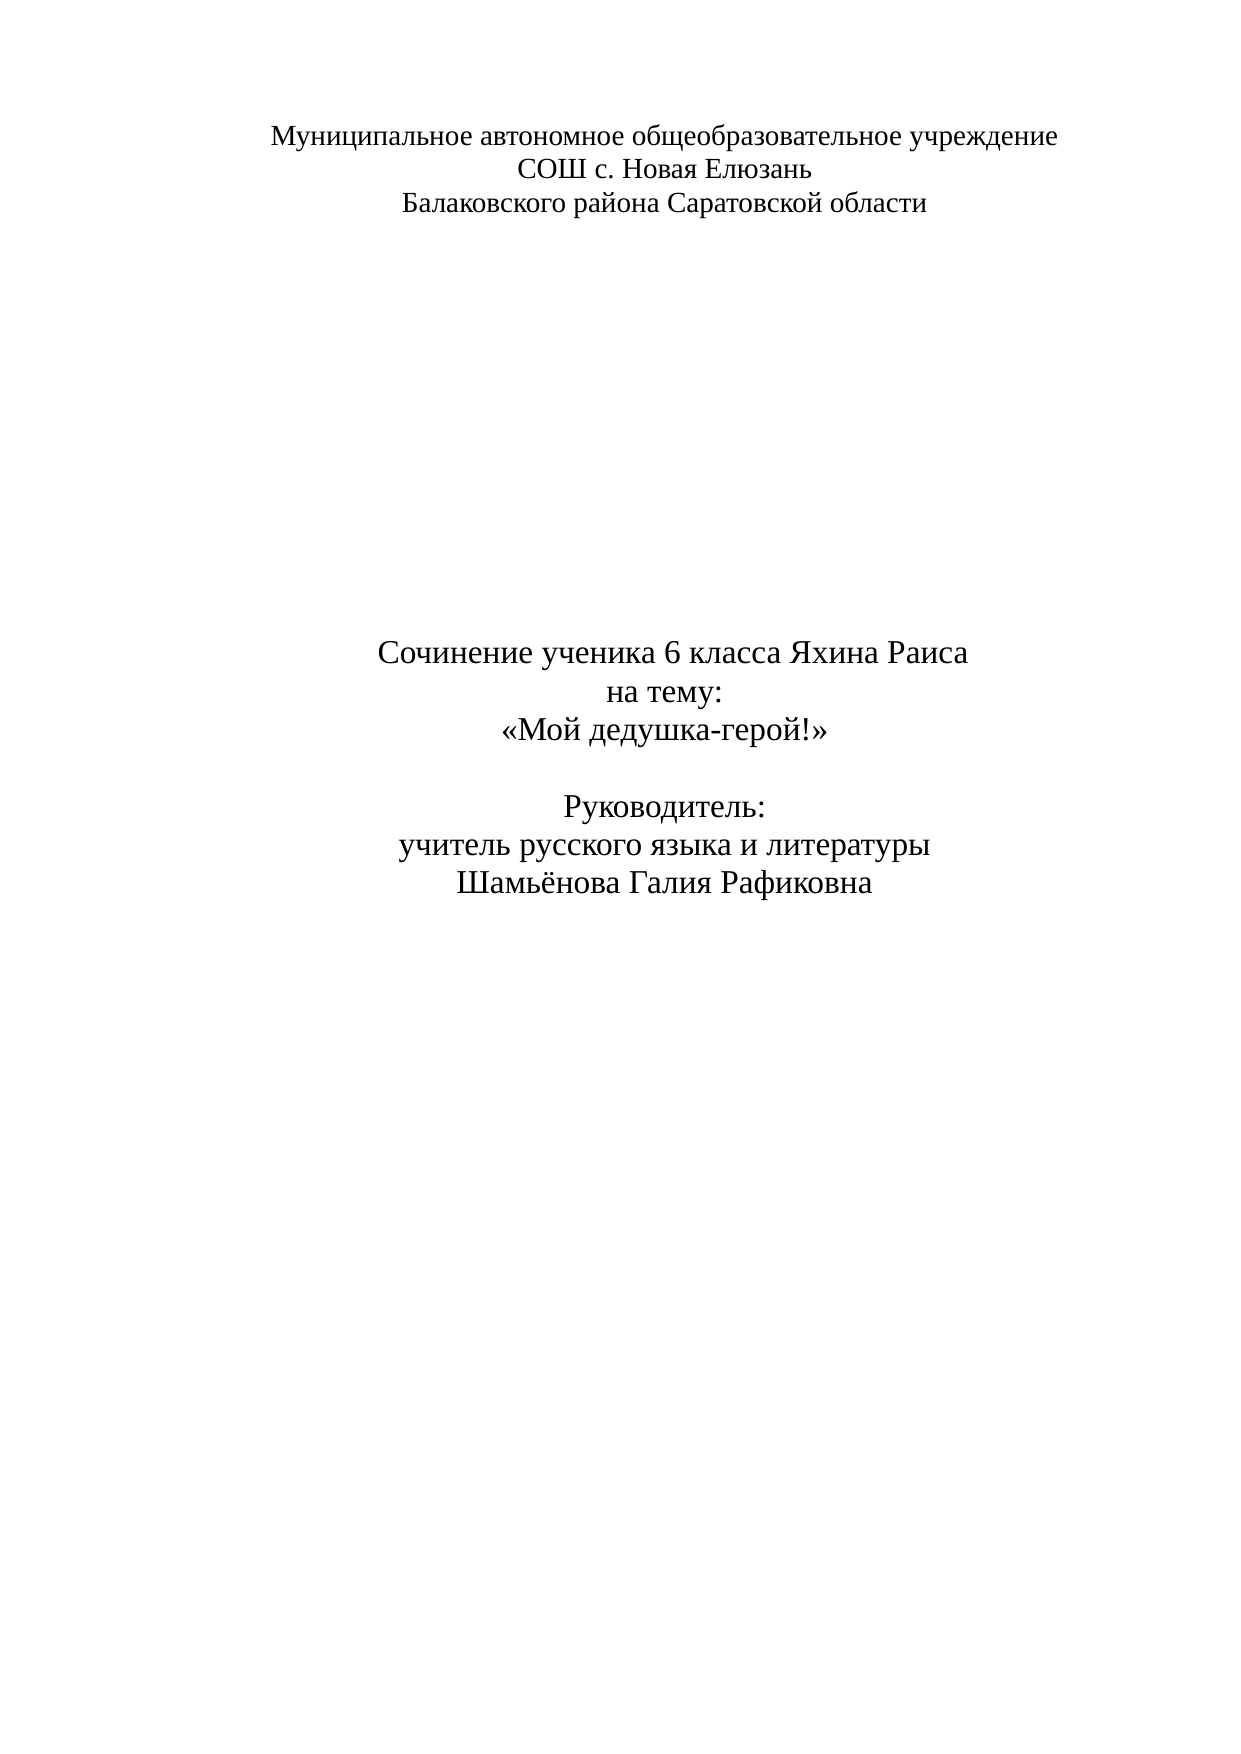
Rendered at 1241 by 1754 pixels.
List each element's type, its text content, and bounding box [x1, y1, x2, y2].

text СОШ с. Новая Елюзань [177, 152, 1152, 185]
text Балаковского района Саратовской области [177, 185, 1152, 219]
text Шамьёнова Галия Рафиковна [177, 863, 1152, 901]
text «Мой дедушка-герой!» [177, 709, 1152, 748]
text Муниципальное автономное общеобразовательное учреждение [177, 118, 1152, 152]
text Сочинение ученика 6 класса Яхина Раиса [177, 633, 1152, 671]
text на тему: [177, 671, 1152, 709]
text Руководитель: [177, 786, 1152, 824]
text учитель русского языка и литературы [177, 824, 1152, 863]
